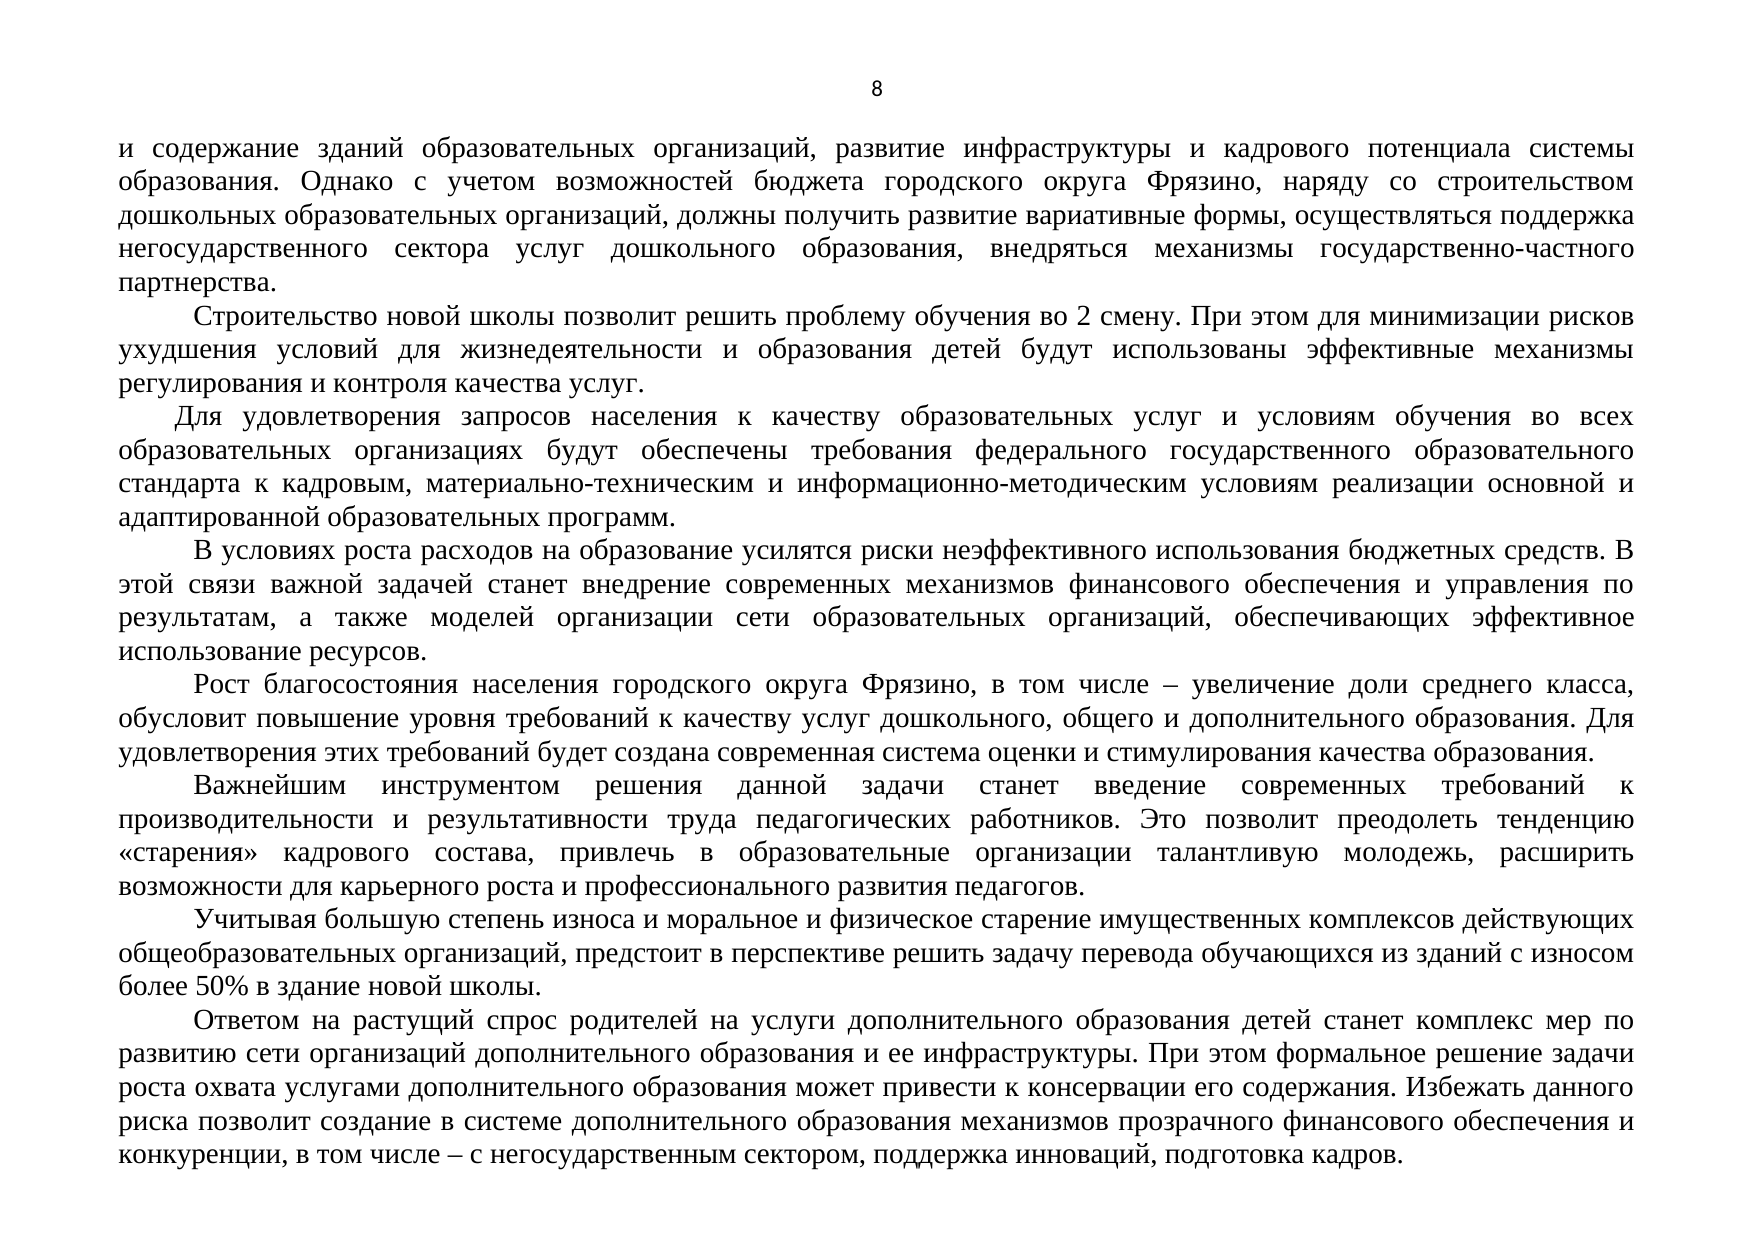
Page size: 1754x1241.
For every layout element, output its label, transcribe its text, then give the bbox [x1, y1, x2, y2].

text В условиях роста расходов на образование усилятся риски неэффективного использования бюджетных средств. В этой связи важной задачей станет внедрение современных механизмов финансового обеспечения и управления по результатам, а также моделей организации сети образовательных организаций, обеспечивающих эффективное использование ресурсов. [118, 532, 1636, 667]
text Важнейшим инструментом решения данной задачи станет введение современных требований к производительности и результативности труда педагогических работников. Это позволит преодолеть тенденцию «старения» кадрового состава, привлечь в образовательные организации талантливую молодежь, расширить возможности для карьерного роста и профессионального развития педагогов. [118, 767, 1636, 901]
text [118, 130, 1636, 298]
text Рост благосостояния населения городского округа Фрязино, в том числе – увеличение доли среднего класса, обусловит повышение уровня требований к качеству услуг дошкольного, общего и дополнительного образования. Для удовлетворения этих требований будет создана современная система оценки и стимулирования качества образования. [118, 667, 1636, 767]
text Строительство новой школы позволит решить проблему обучения во 2 смену. При этом для минимизации рисков ухудшения условий для жизнедеятельности и образования детей будут использованы эффективные механизмы регулирования и контроля качества услуг. [118, 298, 1636, 398]
text Учитывая большую степень износа и моральное и физическое старение имущественных комплексов действующих общеобразовательных организаций, предстоит в перспективе решить задачу перевода обучающихся из зданий с износом более 50% в здание новой школы. [118, 901, 1636, 1002]
text Для удовлетворения запросов населения к качеству образовательных услуг и условиям обучения во всех образовательных организациях будут обеспечены требования федерального государственного образовательного стандарта к кадровым, материально-техническим и информационно-методическим условиям реализации основной и адаптированной образовательных программ. [118, 398, 1636, 532]
text Ответом на растущий спрос родителей на услуги дополнительного образования детей станет комплекс мер по развитию сети организаций дополнительного образования и ее инфраструктуры. При этом формальное решение задачи роста охвата услугами дополнительного образования может привести к консервации его содержания. Избежать данного риска позволит создание в системе дополнительного образования механизмов прозрачного финансового обеспечения и конкуренции, в том числе – с негосударственным сектором, поддержка инноваций, подготовка кадров. [118, 1002, 1636, 1170]
